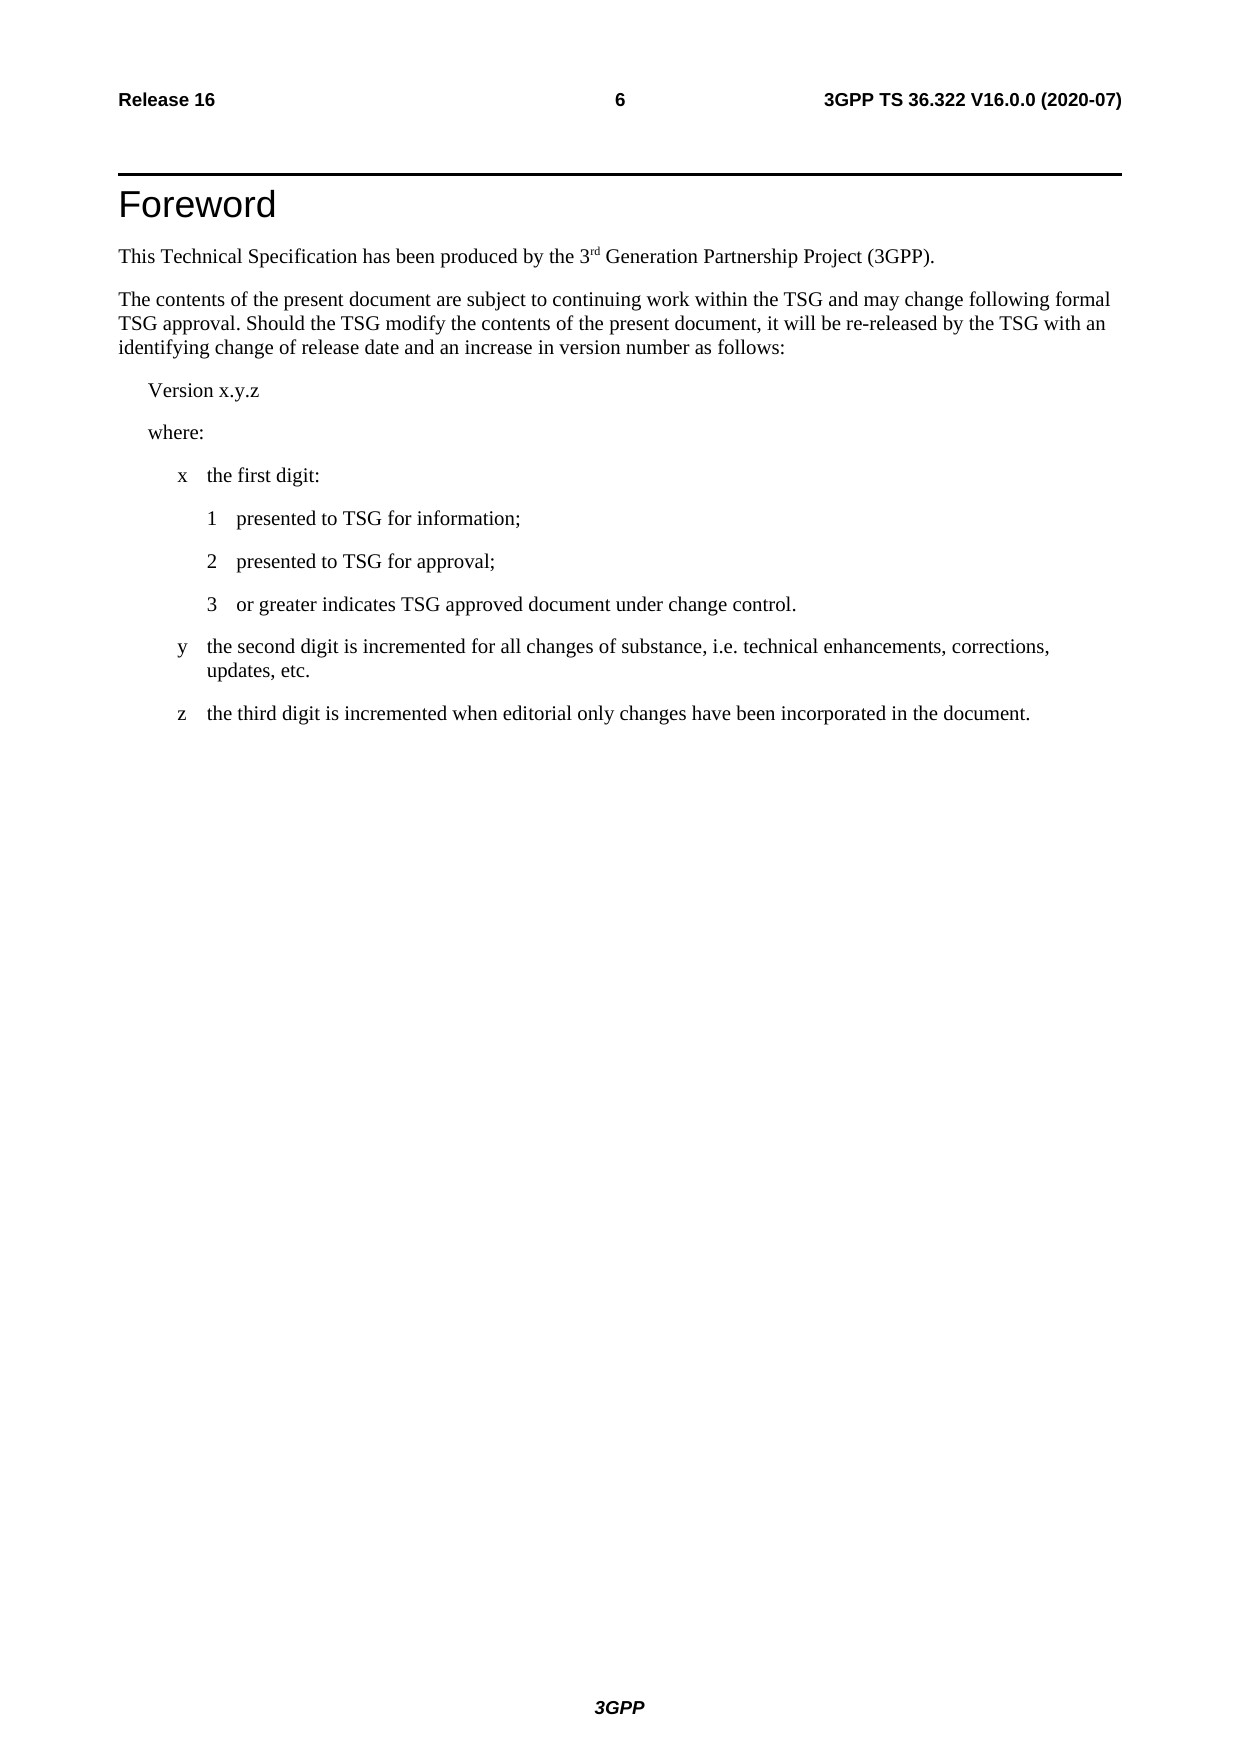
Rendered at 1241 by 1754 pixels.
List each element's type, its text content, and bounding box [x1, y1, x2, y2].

text 1 presented to TSG for information; [207, 506, 1122, 530]
text 2 presented to TSG for approval; [207, 549, 1122, 573]
text where: [148, 420, 1122, 444]
text z the third digit is incremented when editorial only changes have been incorporated in the document. [177, 701, 1122, 725]
text The contents of the present document are subject to continuing work within the TSG and may change following formal TSG approval. Should the TSG modify the contents of the present document, it will be re-released by the TSG with an identifying change of release date and an increase in version number as follows: [118, 287, 1122, 359]
text This Technical Specification has been produced by the 3rd Generation Partnership Project (3GPP). [118, 244, 1122, 268]
subtitle Foreword [118, 176, 1122, 225]
text Version x.y.z [148, 377, 1122, 402]
text 3 or greater indicates TSG approved document under change control. [207, 592, 1122, 616]
text x the first digit: [177, 463, 1122, 487]
text y the second digit is incremented for all changes of substance, i.e. technical enhancements, corrections, updates, etc. [177, 634, 1122, 682]
